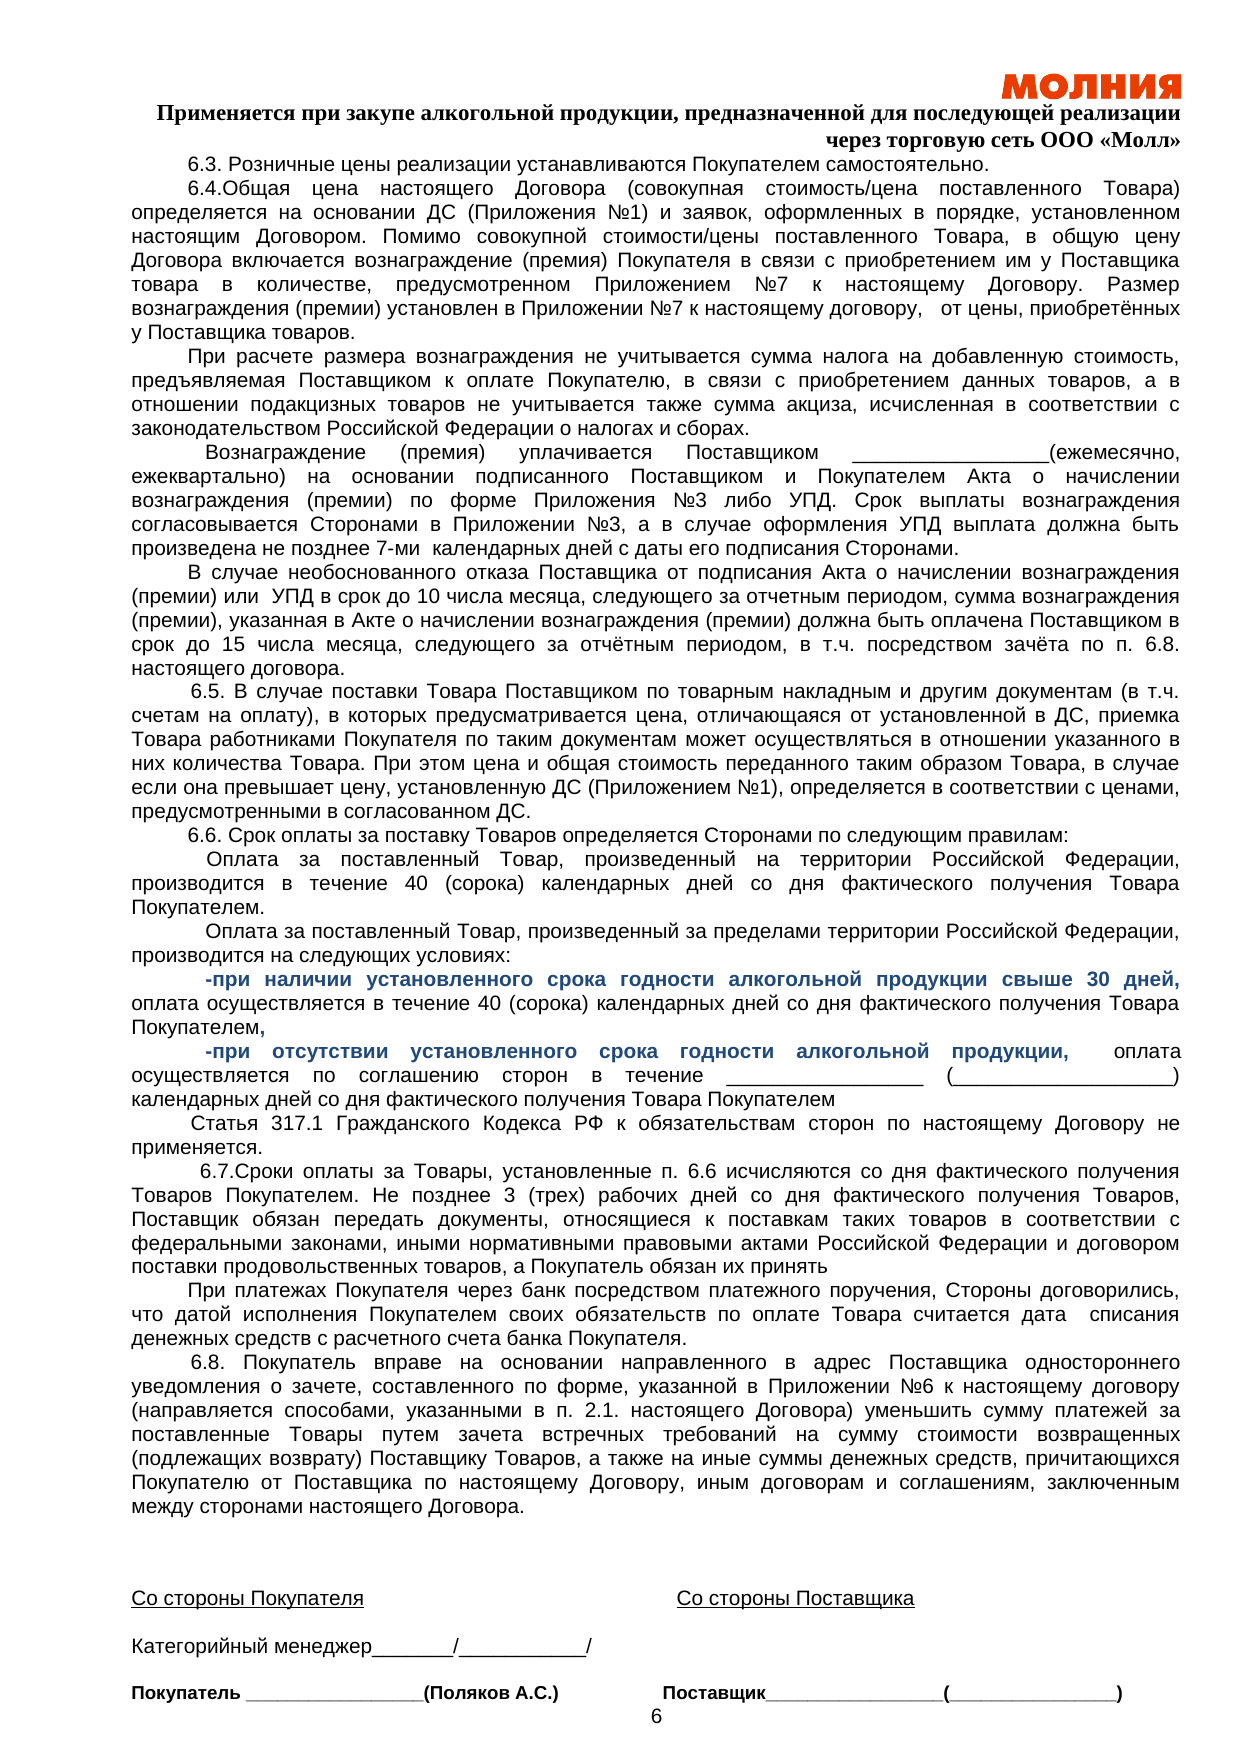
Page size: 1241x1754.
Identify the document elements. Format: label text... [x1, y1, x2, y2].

text 6.7.Сроки оплаты за Товары, установленные п. 6.6 исчисляются со дня фактического получения Товаров Покупателем. Не позднее 3 (трех) рабочих дней со дня фактического получения Товаров, Поставщик обязан передать документы, относящиеся к поставкам таких товаров в соответствии с федеральными законами, иными нормативными правовыми актами Российской Федерации и договором поставки продовольственных товаров, а Покупатель обязан их принять [131, 1158, 1181, 1278]
text -при отсутствии установленного срока годности алкогольной продукции, оплата осуществляется по соглашению сторон в течение _________________ (___________________) календарных дней со дня фактического получения Товара Покупателем [131, 1039, 1181, 1111]
text Вознаграждение (премия) уплачивается Поставщиком _________________(ежемесячно, ежеквартально) на основании подписанного Поставщиком и Покупателем Акта о начислении вознаграждения (премии) по форме Приложения №3 либо УПД. Срок выплаты вознаграждения согласовывается Сторонами в Приложении №3, а в случае оформления УПД выплата должна быть произведена не позднее 7-ми календарных дней с даты его подписания Сторонами. [131, 440, 1181, 559]
text При платежах Покупателя через банк посредством платежного поручения, Стороны договорились, что датой исполнения Покупателем своих обязательств по оплате Товара считается дата списания денежных средств с расчетного счета банка Покупателя. [131, 1278, 1181, 1350]
text -при наличии установленного срока годности алкогольной продукции свыше 30 дней, оплата осуществляется в течение 40 (сорока) календарных дней со дня фактического получения Товара Покупателем, [131, 967, 1181, 1039]
text В случае необоснованного отказа Поставщика от подписания Акта о начислении вознаграждения (премии) или УПД в срок до 10 числа месяца, следующего за отчетным периодом, сумма вознаграждения (премии), указанная в Акте о начислении вознаграждения (премии) должна быть оплачена Поставщиком в срок до 15 числа месяца, следующего за отчётным периодом, в т.ч. посредством зачёта по п. 6.8. настоящего договора. [131, 559, 1181, 679]
text Статья 317.1 Гражданского Кодекса РФ к обязательствам сторон по настоящему Договору не применяется. [131, 1111, 1181, 1158]
text Оплата за поставленный Товар, произведенный на территории Российской Федерации, производится в течение 40 (сорока) календарных дней со дня фактического получения Товара Покупателем. [131, 847, 1181, 919]
text 6.6. Срок оплаты за поставку Товаров определяется Сторонами по следующим правилам: [131, 823, 1181, 847]
text 6.3. Розничные цены реализации устанавливаются Покупателем самостоятельно. [131, 152, 1181, 176]
text Оплата за поставленный Товар, произведенный за пределами территории Российской Федерации, производится на следующих условиях: [131, 919, 1181, 967]
text 6.4.Общая цена настоящего Договора (совокупная стоимость/цена поставленного Товара) определяется на основании ДС (Приложения №1) и заявок, оформленных в порядке, установленном настоящим Договором. Помимо совокупной стоимости/цены поставленного Товара, в общую цену Договора включается вознаграждение (премия) Покупателя в связи с приобретением им у Поставщика товара в количестве, предусмотренном Приложением №7 к настоящему Договору. Размер вознаграждения (премии) установлен в Приложении №7 к настоящему договору, от цены, приобретённых у Поставщика товаров. [131, 176, 1181, 344]
text 6.8. Покупатель вправе на основании направленного в адрес Поставщика одностороннего уведомления о зачете, составленного по форме, указанной в Приложении №6 к настоящему договору (направляется способами, указанными в п. 2.1. настоящего Договора) уменьшить сумму платежей за поставленные Товары путем зачета встречных требований на сумму стоимости возвращенных (подлежащих возврату) Поставщику Товаров, а также на иные суммы денежных средств, причитающихся Покупателю от Поставщика по настоящему Договору, иным договорам и соглашениям, заключенным между сторонами настоящего Договора. [131, 1350, 1181, 1518]
text 6.5. В случае поставки Товара Поставщиком по товарным накладным и другим документам (в т.ч. счетам на оплату), в которых предусматривается цена, отличающаяся от установленной в ДС, приемка Товара работниками Покупателя по таким документам может осуществляться в отношении указанного в них количества Товара. При этом цена и общая стоимость переданного таким образом Товара, в случае если она превышает цену, установленную ДС (Приложением №1), определяется в соответствии с ценами, предусмотренными в согласованном ДС. [131, 679, 1181, 823]
text При расчете размера вознаграждения не учитывается сумма налога на добавленную стоимость, предъявляемая Поставщиком к оплате Покупателю, в связи с приобретением данных товаров, а в отношении подакцизных товаров не учитывается также сумма акциза, исчисленная в соответствии с законодательством Российской Федерации о налогах и сборах. [131, 344, 1181, 440]
